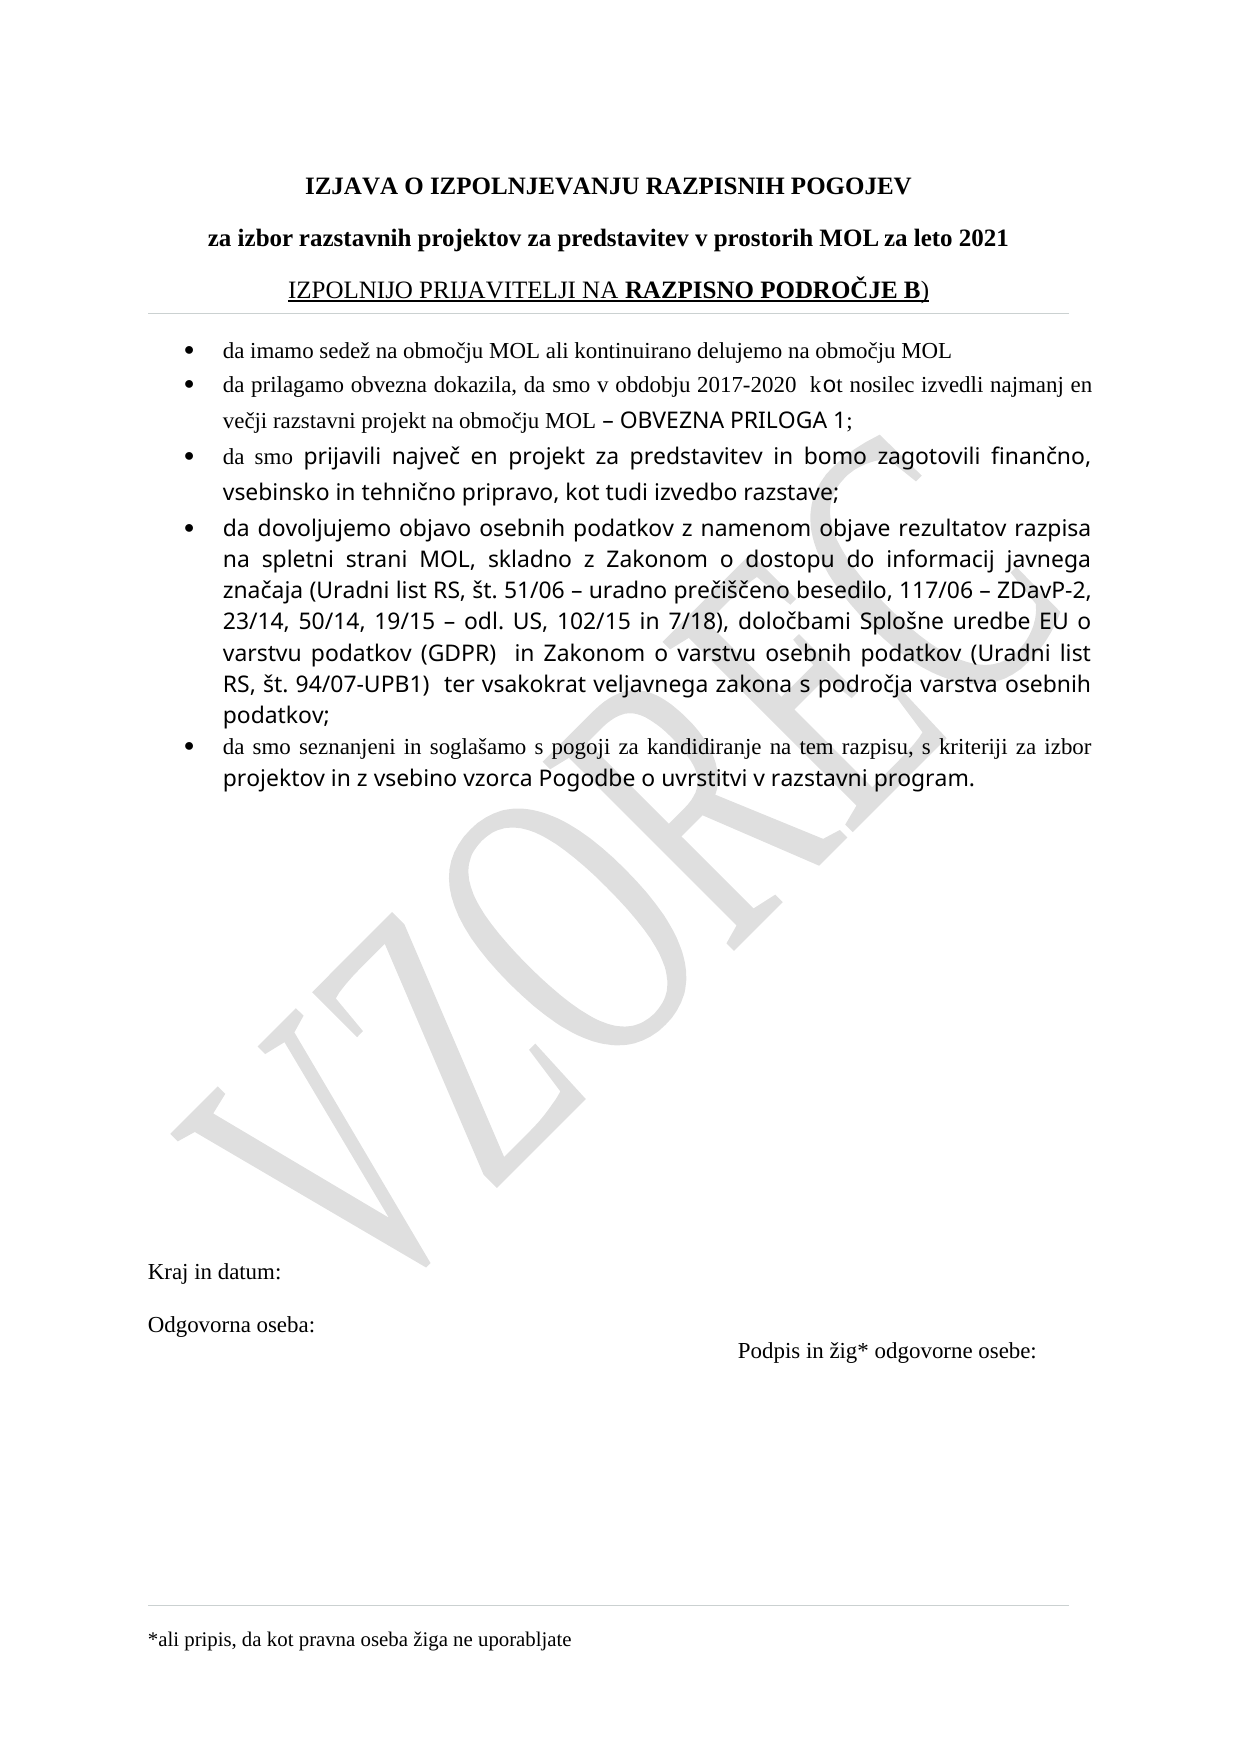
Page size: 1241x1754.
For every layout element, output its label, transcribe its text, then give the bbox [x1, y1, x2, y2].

text Podpis in žig* odgovorne osebe: [738, 1337, 1093, 1364]
list da smo prijavili največ en projekt za predstavitev in bomo zagotovili finančno, vsebinsko in tehnično pripravo, kot tudi izvedbo razstave; [185, 439, 1093, 507]
text Odgovorna oseba: [148, 1311, 1093, 1337]
text Kraj in datum: [148, 1258, 1093, 1284]
list da dovoljujemo objavo osebnih podatkov z namenom objave rezultatov razpisa na spletni strani MOL, skladno z Zakonom o dostopu do informacij javnega značaja (Uradni list RS, št. 51/06 – uradno prečiščeno besedilo, 117/06 – ZDavP-2, 23/14, 50/14, 19/15 – odl. US, 102/15 in 7/18), določbami Splošne uredbe EU o varstvu podatkov (GDPR) in Zakonom o varstvu osebnih podatkov (Uradni list RS, št. 94/07-UPB1) ter vsakokrat veljavnega zakona s področja varstva osebnih podatkov; [185, 511, 1093, 730]
text IZPOLNIJO PRIJAVITELJI NA RAZPISNO PODROČJE B) [148, 275, 1069, 313]
list da smo seznanjeni in soglašamo s pogoji za kandidiranje na tem razpisu, s kriteriji za izbor projektov in z vsebino vzorca Pogodbe o uvrstitvi v razstavni program. [185, 730, 1093, 793]
text IZJAVA O IZPOLNJEVANJU RAZPISNIH POGOJEV [148, 171, 1069, 200]
list da prilagamo obvezna dokazila, da smo v obdobju 2017-2020 kot nosilec izvedli najmanj en večji razstavni projekt na območju MOL – OBVEZNA PRILOGA 1; [185, 368, 1093, 435]
text za izbor razstavnih projektov za predstavitev v prostorih MOL za leto 2021 [148, 223, 1069, 252]
list da imamo sedež na območju MOL ali kontinuirano delujemo na območju MOL [185, 337, 1093, 364]
